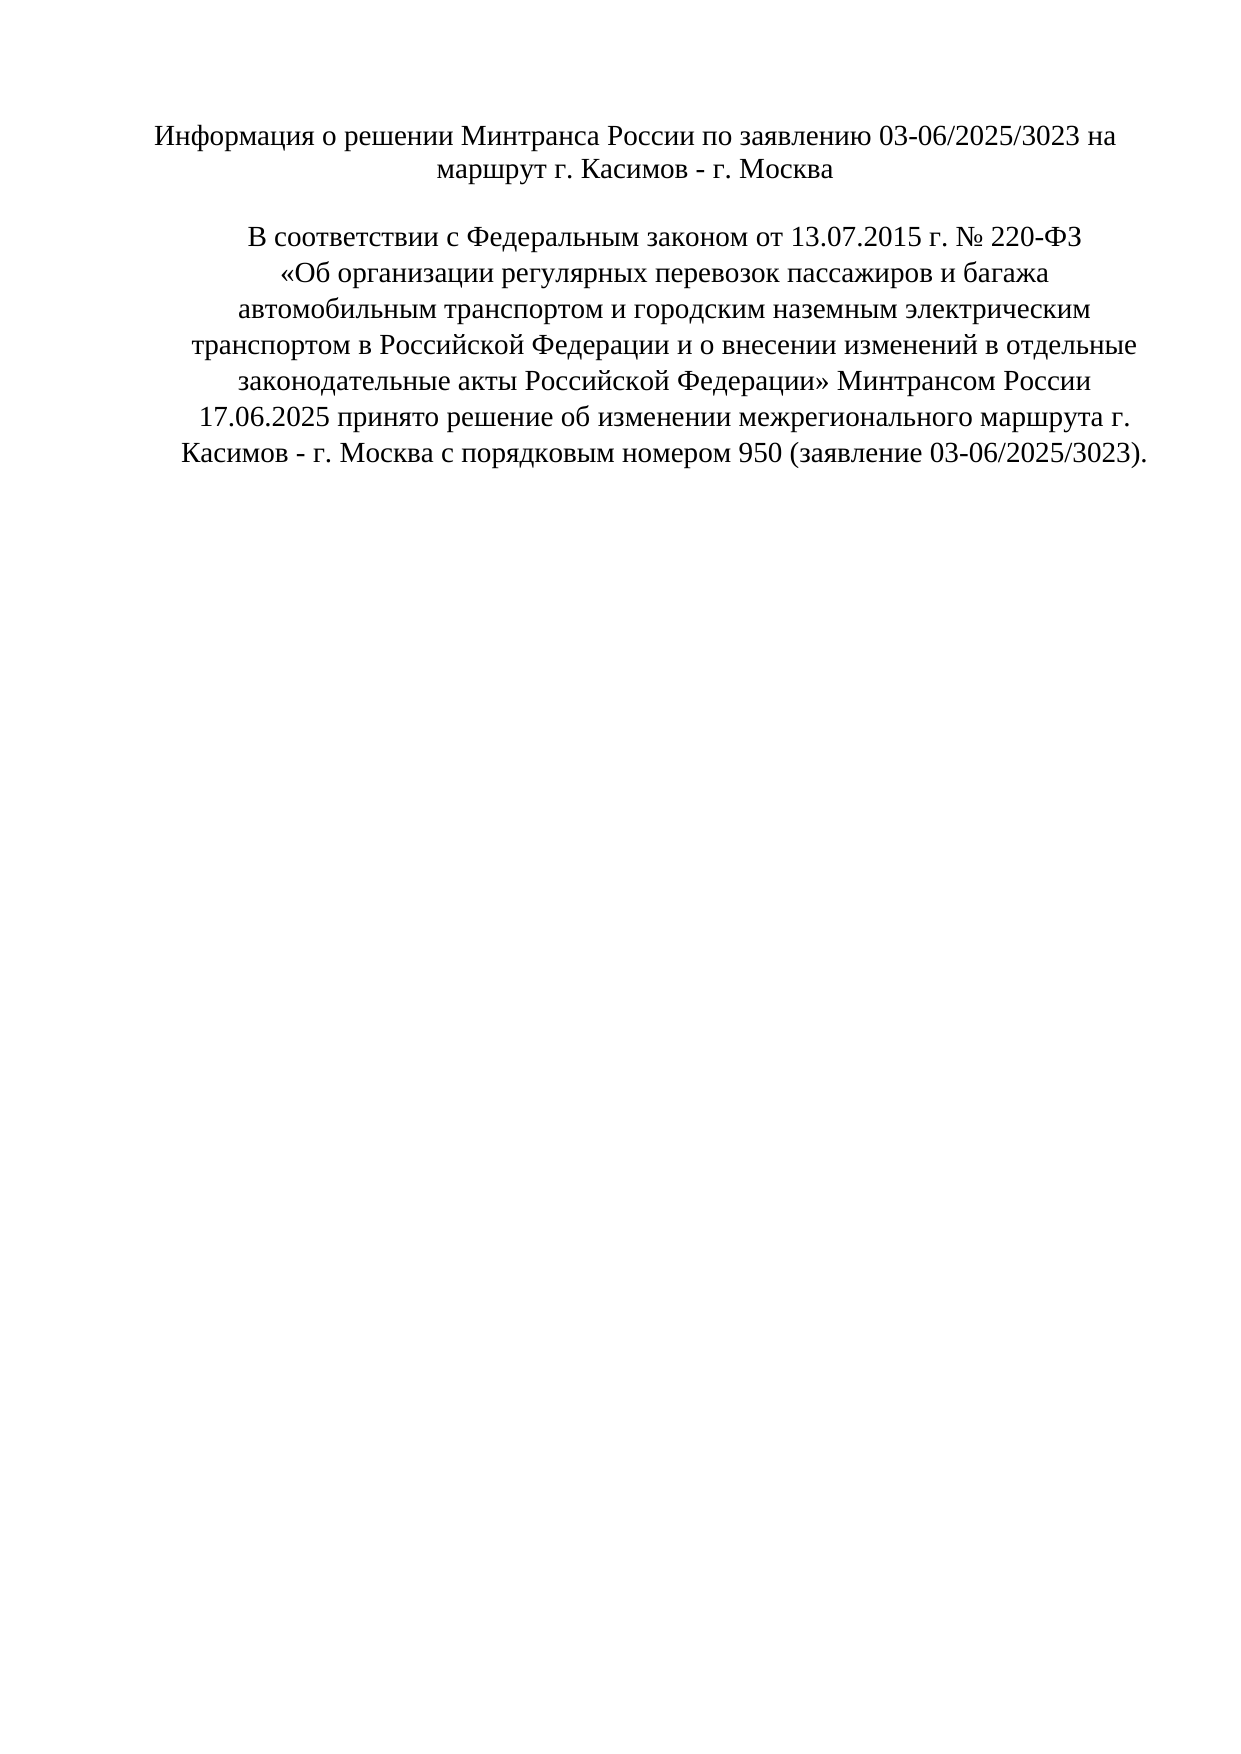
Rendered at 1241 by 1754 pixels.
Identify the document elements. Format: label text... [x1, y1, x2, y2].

text Информация о решении Минтранса России по заявлению 03-06/2025/3023 на маршрут г. Касимов - г. Москва [118, 118, 1152, 185]
text В соответствии с Федеральным законом от 13.07.2015 г. № 220-ФЗ «Об организации регулярных перевозок пассажиров и багажа автомобильным транспортом и городским наземным электрическим транспортом в Российской Федерации и о внесении изменений в отдельные законодательные акты Российской Федерации» Минтрансом России 17.06.2025 принято решение об изменении межрегионального маршрута г. Касимов - г. Москва с порядковым номером 950 (заявление 03-06/2025/3023). [177, 219, 1152, 469]
